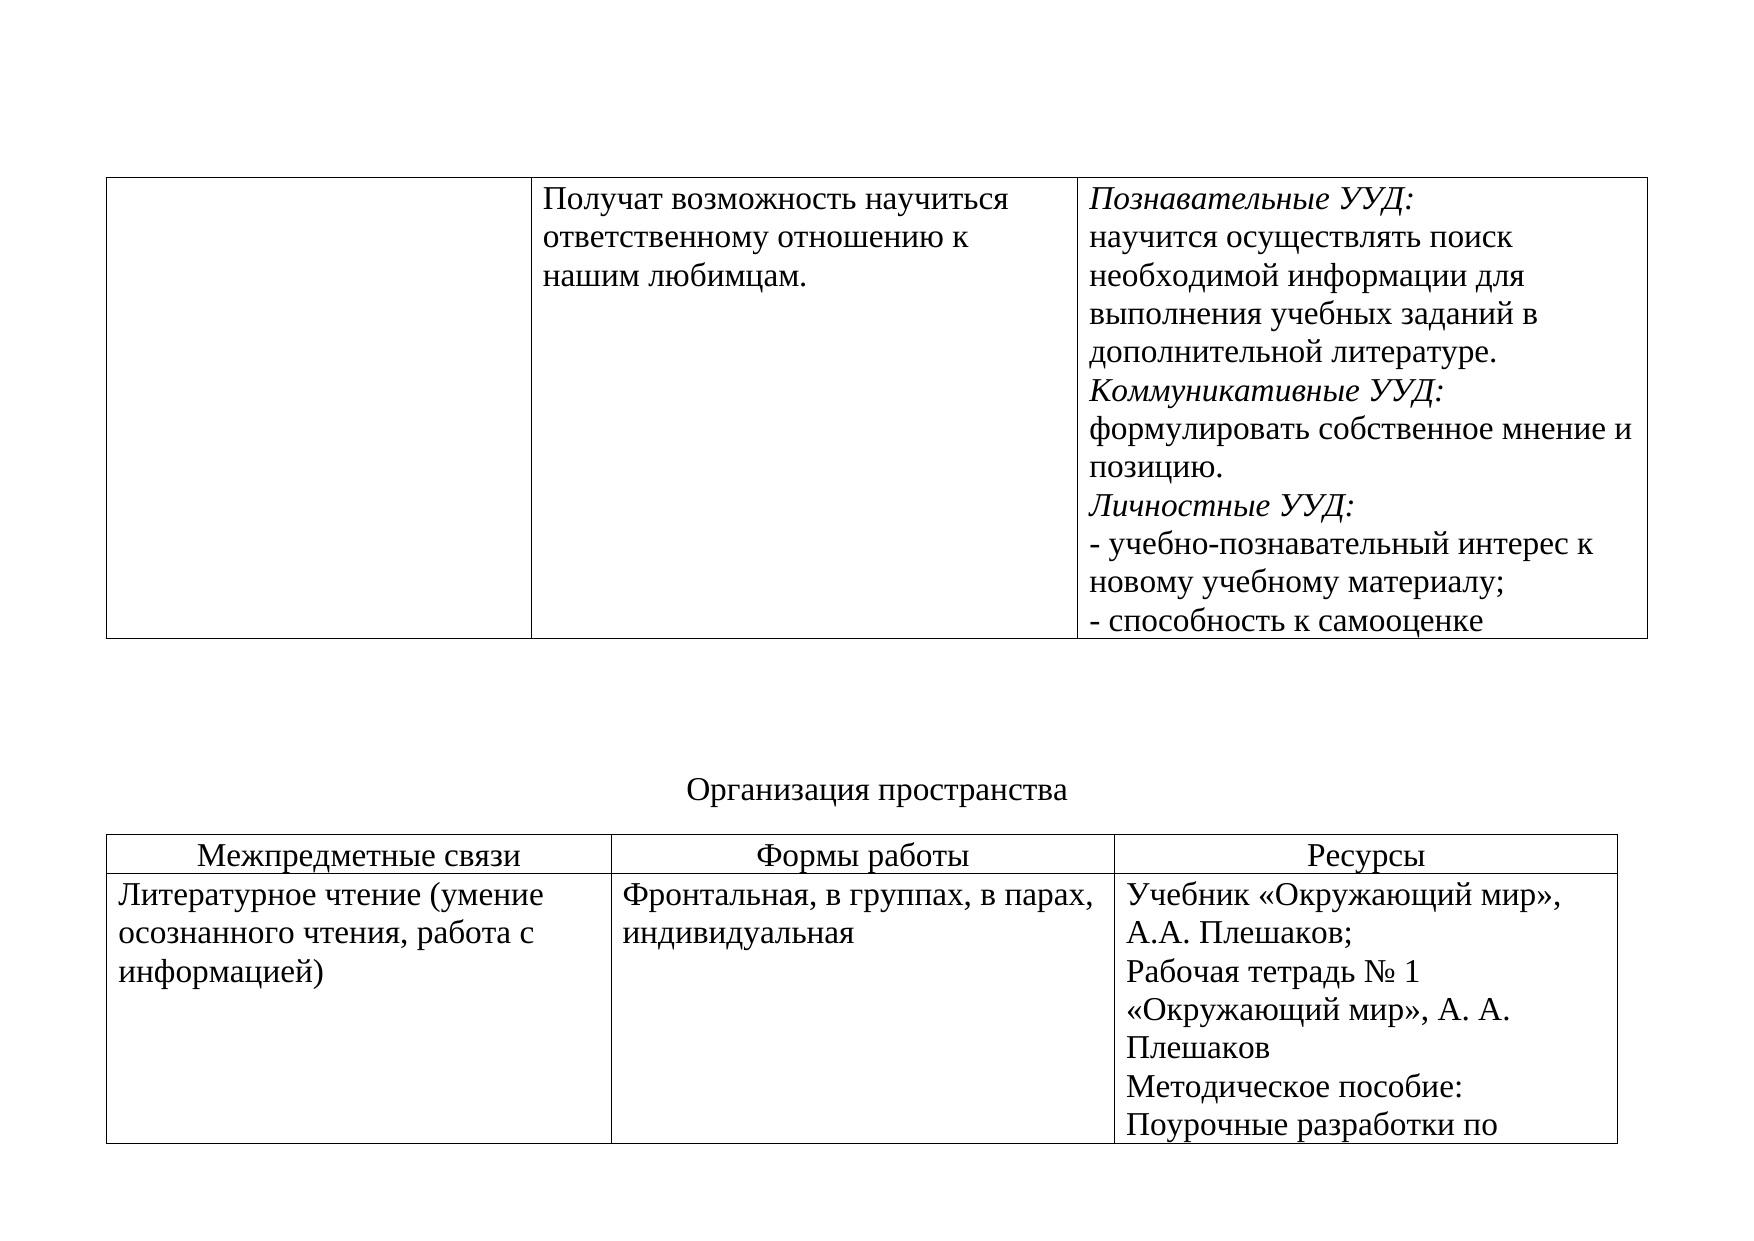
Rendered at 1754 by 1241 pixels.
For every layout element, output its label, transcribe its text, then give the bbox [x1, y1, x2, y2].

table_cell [1115, 874, 1617, 1143]
text Организация пространства [118, 769, 1636, 807]
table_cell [532, 178, 1077, 638]
table_header Межпредметные связи [107, 835, 611, 873]
table_header Формы работы [612, 835, 1114, 873]
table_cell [612, 874, 1114, 1143]
table_header Ресурсы [1115, 835, 1617, 873]
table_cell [107, 874, 611, 1143]
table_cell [1078, 178, 1647, 638]
